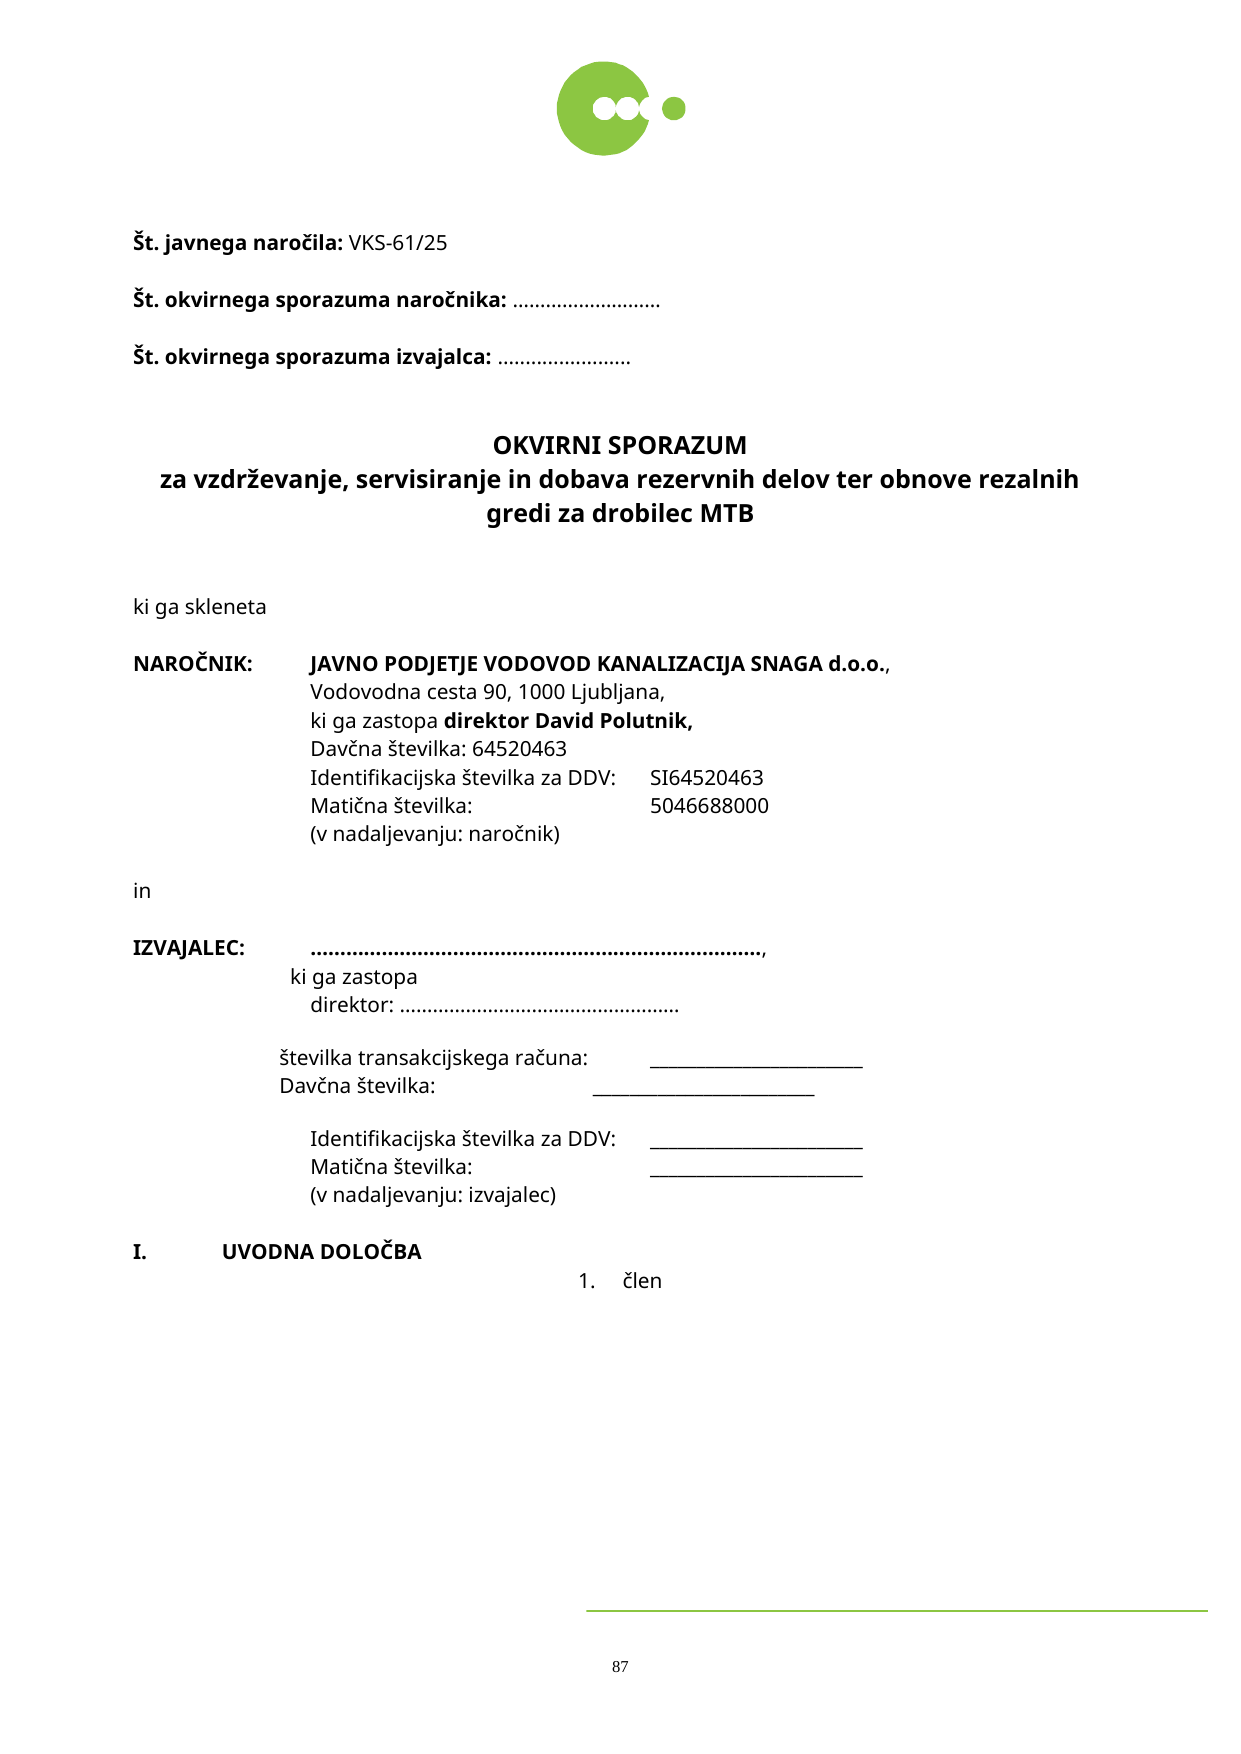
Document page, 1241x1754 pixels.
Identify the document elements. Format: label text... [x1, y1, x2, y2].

text NAROČNIK: JAVNO PODJETJE VODOVOD KANALIZACIJA SNAGA d.o.o., [133, 649, 1107, 677]
text številka transakcijskega računa: _______________________ [133, 1043, 1107, 1071]
text ki ga skleneta [133, 592, 1107, 621]
text Identifikacijska številka za DDV: SI64520463 [133, 763, 1107, 791]
text direktor: …………………………………………… [133, 990, 1107, 1019]
text Št. javnega naročila: VKS-61/25 [133, 228, 1107, 257]
text Matična številka: _______________________ [133, 1152, 1107, 1181]
text za vzdrževanje, servisiranje in dobava rezervnih delov ter obnove rezalnih gredi za drobilec MTB [133, 461, 1107, 529]
text Davčna številka: 64520463 [133, 734, 1107, 763]
text Matična številka: 5046688000 [133, 791, 1107, 819]
text Davčna številka: ________________________ [133, 1071, 1107, 1099]
text IZVAJALEC: …………………………………………………………………., [133, 933, 1107, 962]
list člen [133, 1266, 1107, 1294]
text (v nadaljevanju: izvajalec) [133, 1181, 1107, 1209]
text Vodovodna cesta 90, 1000 Ljubljana, [133, 677, 1107, 706]
text Identifikacijska številka za DDV: _______________________ [133, 1124, 1107, 1152]
text Št. okvirnega sporazuma izvajalca: ........................ [133, 342, 1107, 371]
text ki ga zastopa direktor David Polutnik, [133, 706, 1107, 734]
text Št. okvirnega sporazuma naročnika: ……………………… [133, 285, 1107, 314]
text (v nadaljevanju: naročnik) [133, 819, 1107, 848]
text in [133, 876, 1107, 905]
text ki ga zastopa [133, 962, 1107, 990]
text I. UVODNA DOLOČBA [133, 1237, 1107, 1266]
text OKVIRNI SPORAZUM [133, 427, 1107, 461]
